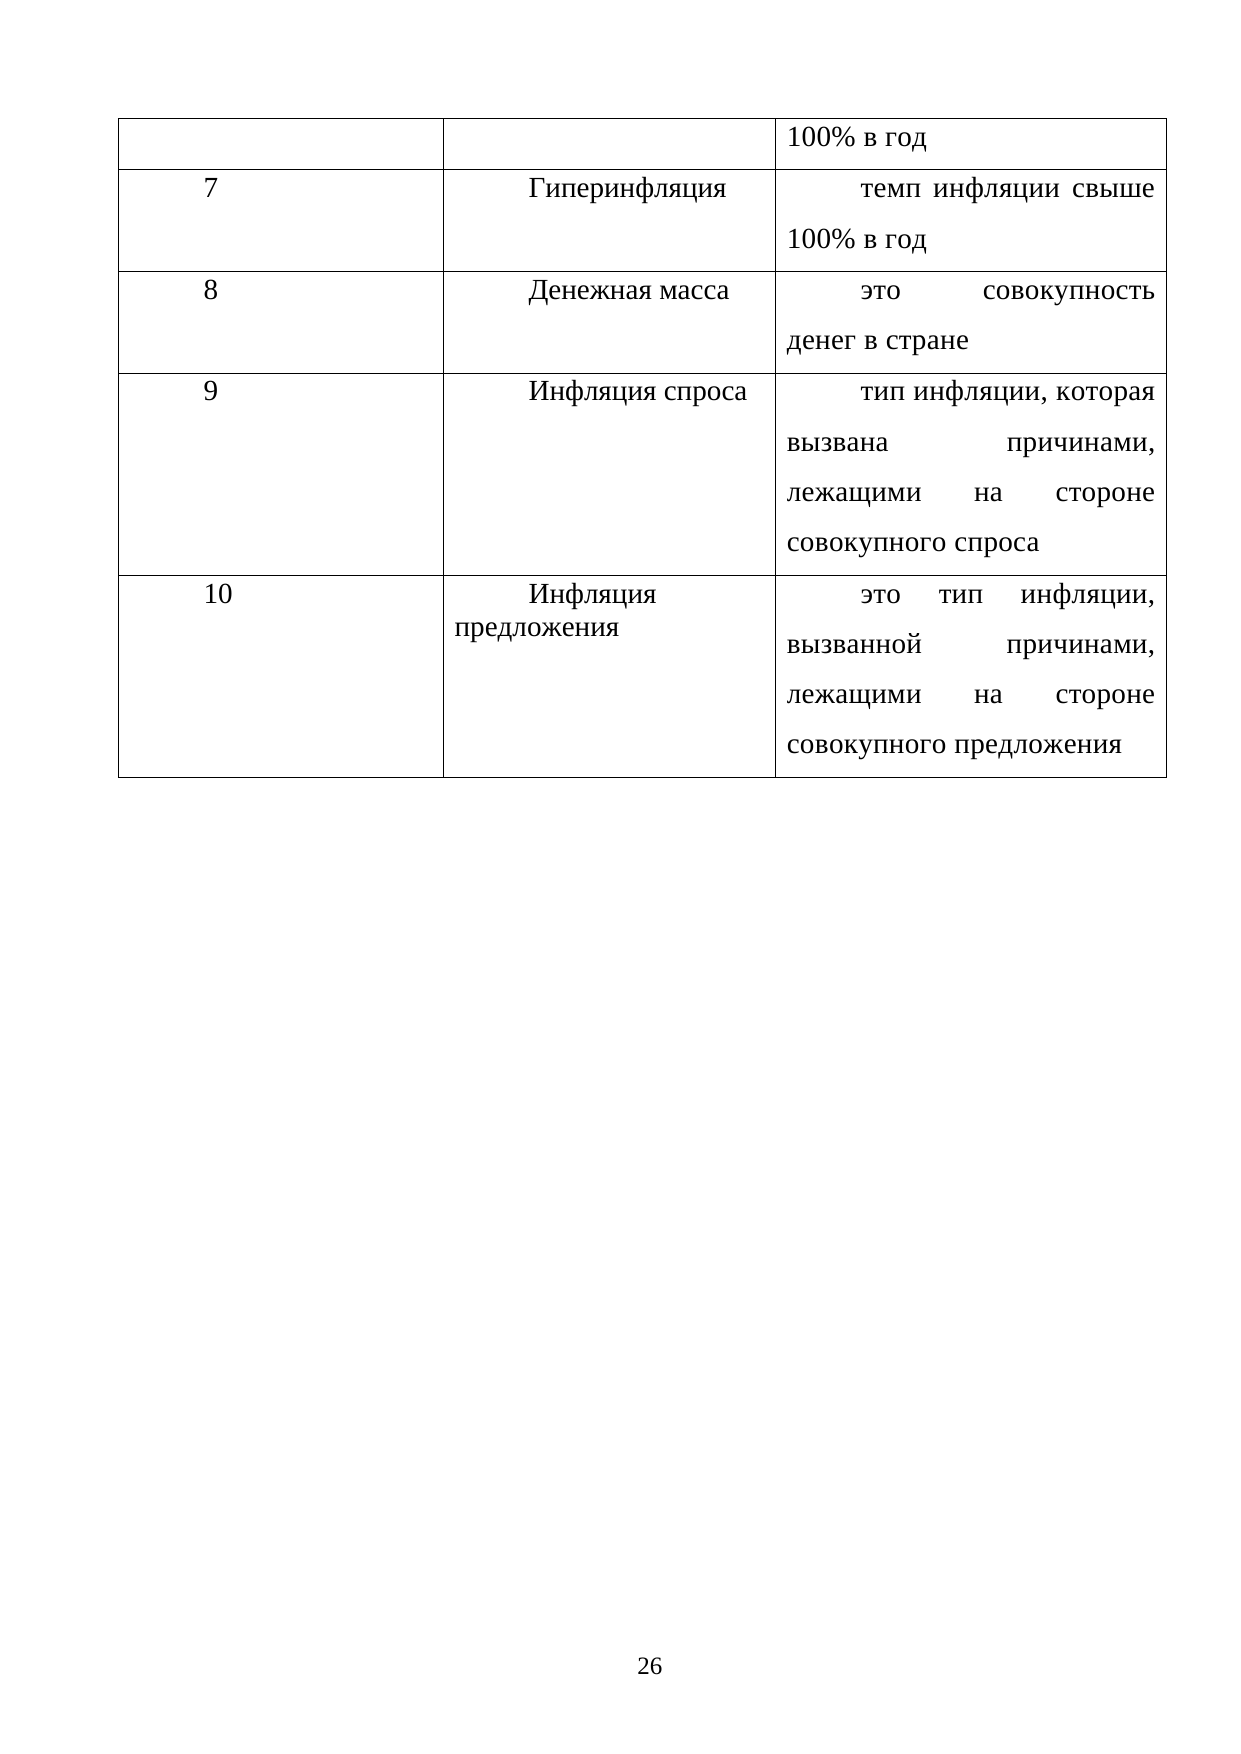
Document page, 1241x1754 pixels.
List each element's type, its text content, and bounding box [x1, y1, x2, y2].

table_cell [776, 119, 1166, 169]
table_cell Инфляция спроса [444, 374, 775, 575]
table_cell это совокупность денег в стране [776, 272, 1166, 372]
table_cell тип инфляции, которая вызвана причинами, лежащими на стороне совокупного спроса [776, 374, 1166, 575]
table_cell 10 [119, 576, 443, 777]
table_cell Инфляция предложения [444, 576, 775, 777]
table_cell Гиперинфляция [444, 170, 775, 271]
table_cell 7 [119, 170, 443, 271]
table_cell Денежная масса [444, 272, 775, 372]
table_cell 8 [119, 272, 443, 372]
table_cell 6 [119, 119, 443, 169]
table_cell 9 [119, 374, 443, 575]
table_cell темп инфляции свыше 100% в год [776, 170, 1166, 271]
table_cell это тип инфляции, вызванной причинами, лежащими на стороне совокупного предложения [776, 576, 1166, 777]
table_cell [444, 119, 775, 169]
